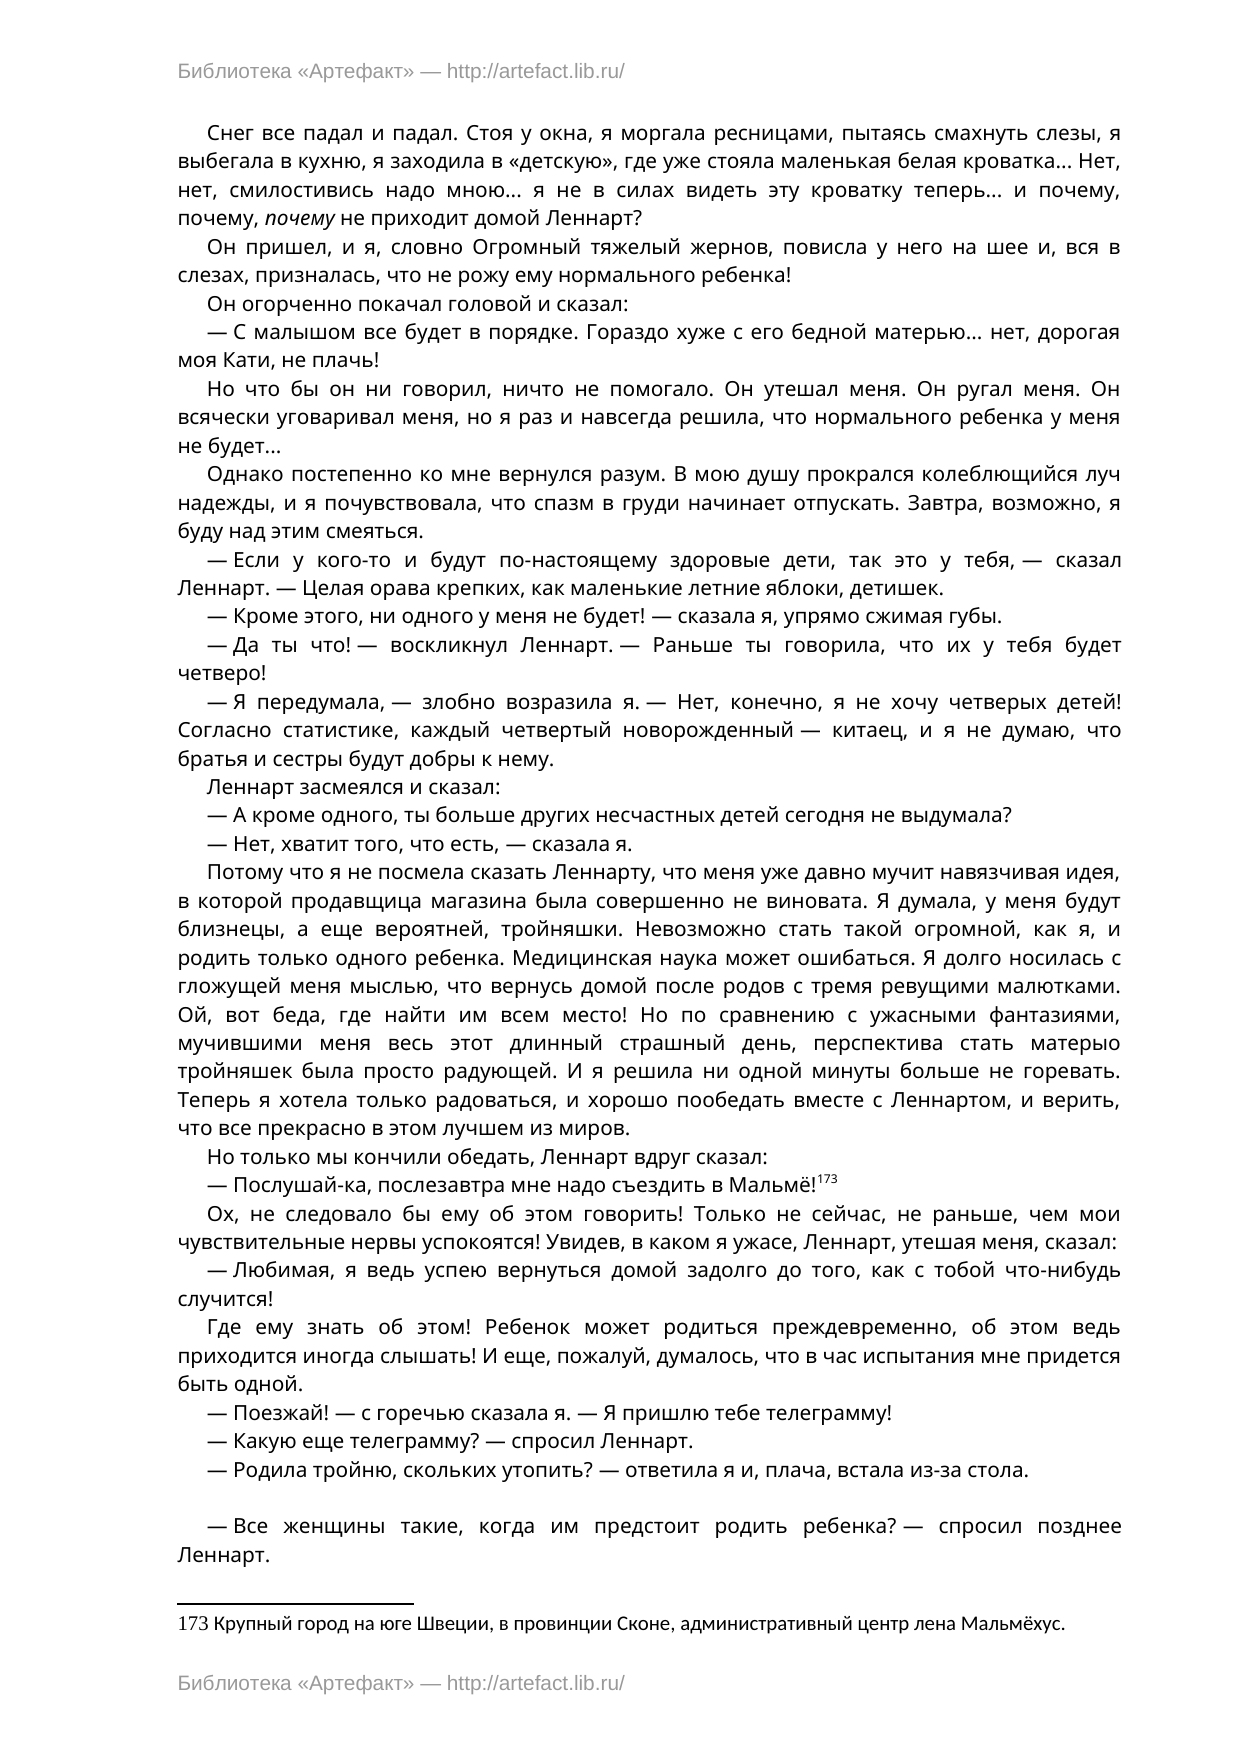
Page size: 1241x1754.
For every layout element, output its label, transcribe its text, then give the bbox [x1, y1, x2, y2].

text Леннарт засмеялся и сказал: [177, 772, 1122, 801]
text Потому что я не посмела сказать Леннарту, что меня уже давно мучит навязчивая идея, в которой продавщица магазина была совершенно не виновата. Я думала, у меня будут близнецы, а еще вероятней, тройняшки. Невозможно стать такой огромной, как я, и родить только одного ребенка. Медицинская наука может ошибаться. Я долго носилась с гложущей меня мыслью, что вернусь домой после родов с тремя ревущими малютками. Ой, вот беда, где найти им всем место! Но по сравнению с ужасными фантазиями, мучившими меня весь этот длинный страшный день, перспектива стать матерыо тройняшек была просто радующей. И я решила ни одной минуты больше не горевать. Теперь я хотела только радоваться, и хорошо пообедать вместе с Леннартом, и верить, что все прекрасно в этом лучшем из миров. [177, 857, 1122, 1142]
text — Если у кого-то и будут по-настоящему здоровые дети, так это у тебя, — сказал Леннарт. — Целая орава крепких, как маленькие летние яблоки, детишек. [177, 545, 1122, 602]
text Снег все падал и падал. Стоя у окна, я моргала ресницами, пытаясь смахнуть слезы, я выбегала в кухню, я заходила в «детскую», где уже стояла маленькая белая кроватка... Нет, нет, смилостивись надо мною... я не в силах видеть эту кроватку теперь... и почему, почему, почему не приходит домой Леннарт? [177, 118, 1122, 232]
text — Любимая, я ведь успею вернуться домой задолго до того, как с тобой что-нибудь случится! [177, 1256, 1122, 1312]
text Где ему знать об этом! Ребенок может родиться преждевременно, об этом ведь приходится иногда слышать! И еще, пожалуй, думалось, что в час испытания мне придется быть одной. [177, 1312, 1122, 1398]
text — Нет, хватит того, что есть, — сказала я. [177, 829, 1122, 857]
text — Все женщины такие, когда им предстоит родить ребенка? — спросил позднее Леннарт. [177, 1512, 1122, 1568]
text — Поезжай! — с горечью сказала я. — Я пришлю тебе телеграмму! [177, 1398, 1122, 1426]
text Но что бы он ни говорил, ничто не помогало. Он утешал меня. Он ругал меня. Он всячески уговаривал меня, но я раз и навсегда решила, что нормального ребенка у меня не будет... [177, 374, 1122, 459]
text — С малышом все будет в порядке. Гораздо хуже с его бедной матерью... нет, дорогая моя Кати, не плачь! [177, 317, 1122, 374]
text — Послушай-ка, послезавтра мне надо съездить в Мальмё! [177, 1170, 1122, 1199]
text Ох, не следовало бы ему об этом говорить! Только не сейчас, не раньше, чем мои чувствительные нервы успокоятся! Увидев, в каком я ужасе, Леннарт, утешая меня, сказал: [177, 1199, 1122, 1256]
text Но только мы кончили обедать, Леннарт вдруг сказал: [177, 1142, 1122, 1170]
text — Родила тройню, скольких утопить? — ответила я и, плача, встала из-за стола. [177, 1455, 1122, 1483]
text — Я передумала, — злобно возразила я. — Нет, конечно, я не хочу четверых детей! Согласно статистике, каждый четвертый новорожденный — китаец, и я не думаю, что братья и сестры будут добры к нему. [177, 687, 1122, 772]
text Он пришел, и я, словно Огромный тяжелый жернов, повисла у него на шее и, вся в слезах, призналась, что не рожу ему нормального ребенка! [177, 232, 1122, 289]
text — Какую еще телеграмму? — спросил Леннарт. [177, 1426, 1122, 1455]
text — Да ты что! — воскликнул Леннарт. — Раньше ты говорила, что их у тебя будет четверо! [177, 630, 1122, 687]
text Он огорченно покачал головой и сказал: [177, 289, 1122, 317]
text — А кроме одного, ты больше других несчастных детей сегодня не выдумала? [177, 801, 1122, 829]
text Однако постепенно ко мне вернулся разум. В мою душу прокрался колеблющийся луч надежды, и я почувствовала, что спазм в груди начинает отпускать. Завтра, возможно, я буду над этим смеяться. [177, 459, 1122, 545]
text — Кроме этого, ни одного у меня не будет! — сказала я, упрямо сжимая губы. [177, 602, 1122, 630]
